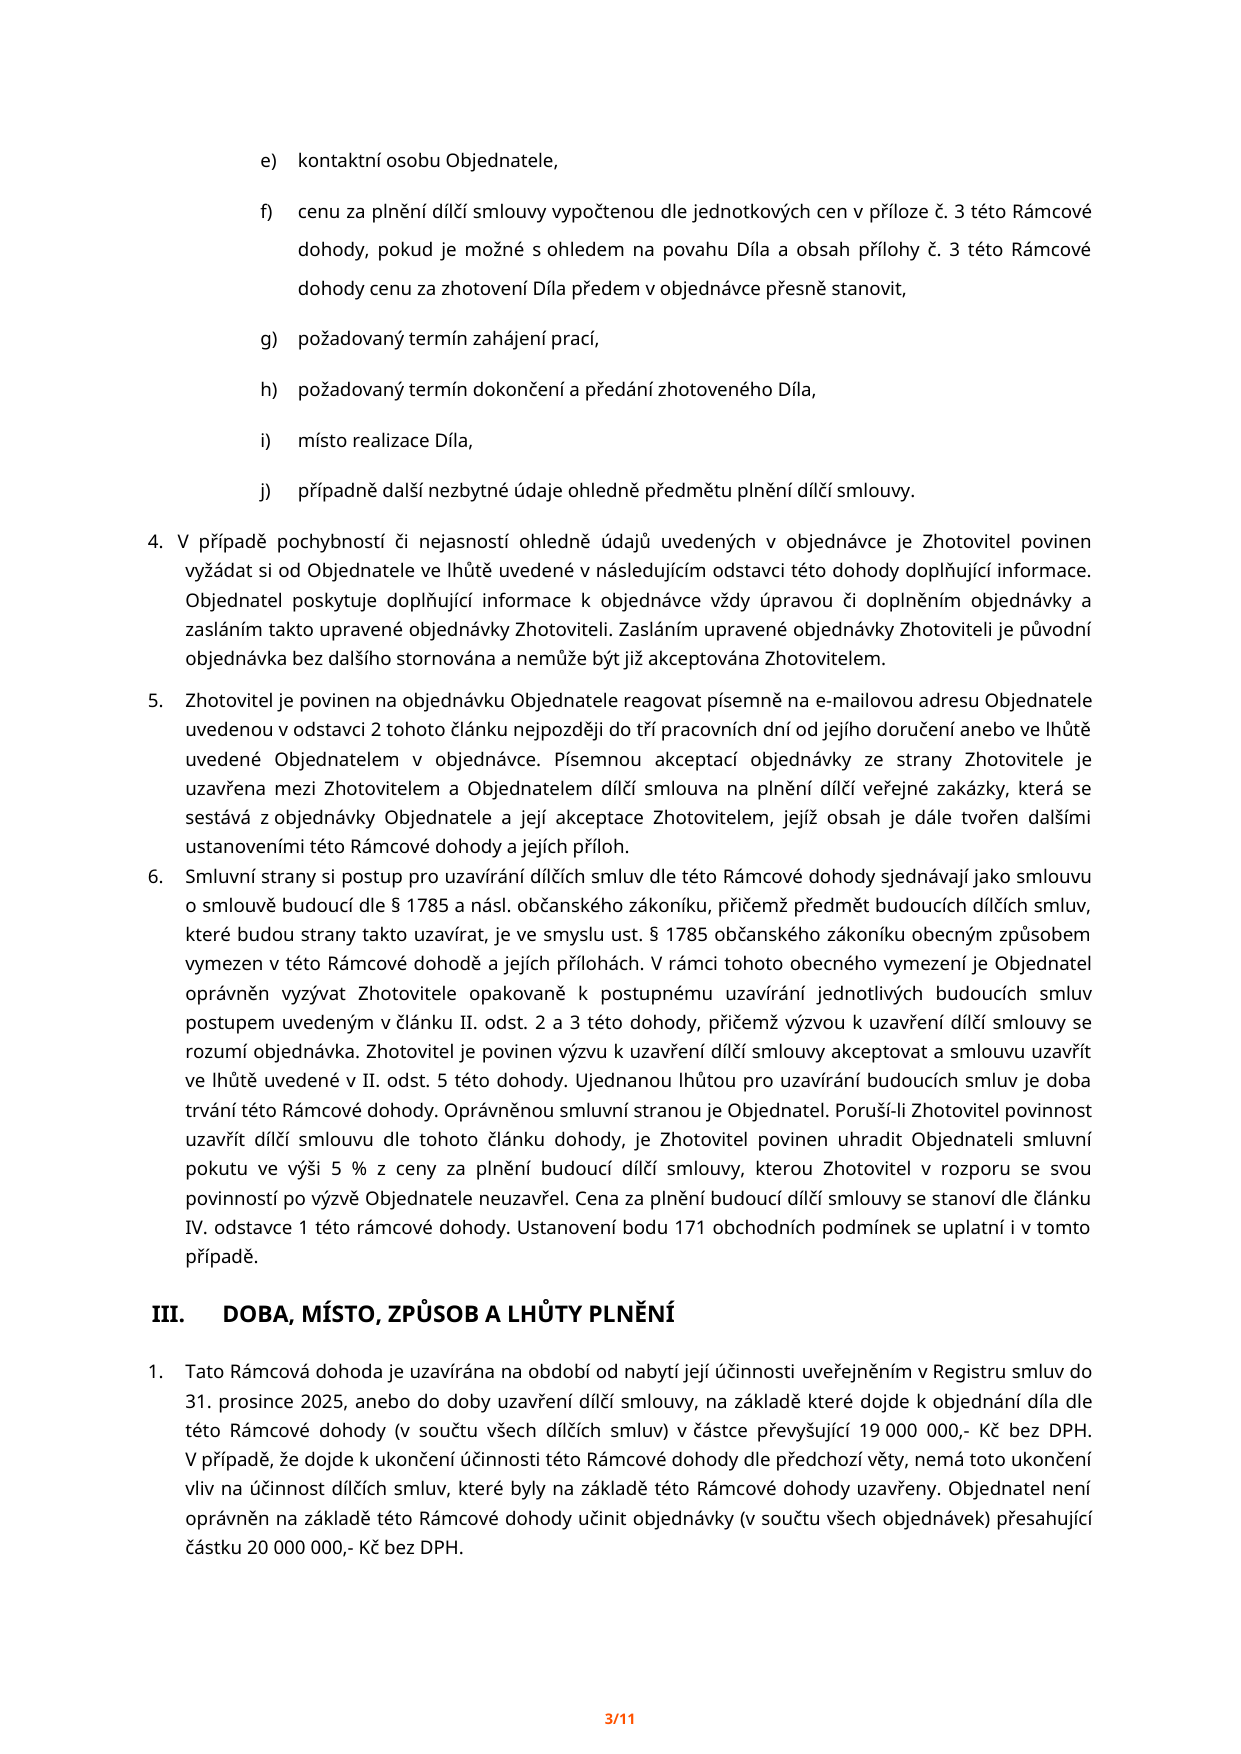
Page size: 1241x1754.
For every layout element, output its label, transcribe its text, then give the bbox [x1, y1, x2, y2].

list Zhotovitel je povinen na objednávku Objednatele reagovat písemně na e-mailovou adresu Objednatele uvedenou v odstavci 2 tohoto článku nejpozději do tří pracovních dní od jejího doručení anebo ve lhůtě uvedené Objednatelem v objednávce. Písemnou akceptací objednávky ze strany Zhotovitele je uzavřena mezi Zhotovitelem a Objednatelem dílčí smlouva na plnění dílčí veřejné zakázky, která se sestává z objednávky Objednatele a její akceptace Zhotovitelem, jejíž obsah je dále tvořen dalšími ustanoveními této Rámcové dohody a jejích příloh. [148, 687, 1093, 859]
list kontaktní osobu Objednatele, [260, 148, 1093, 173]
list případně další nezbytné údaje ohledně předmětu plnění dílčí smlouvy. [260, 478, 1093, 503]
text Tato Rámcová dohoda je uzavírána na období od nabytí její účinnosti uveřejněním v Registru smluv do 31. prosince 2025, anebo do doby uzavření dílčí smlouvy, na základě které dojde k objednání díla dle této Rámcové dohody (v součtu všech dílčích smluv) v částce převyšující 19 000 000,- Kč bez DPH. V případě, že dojde k ukončení účinnosti této Rámcové dohody dle předchozí věty, nemá toto ukončení vliv na účinnost dílčích smluv, které byly na základě této Rámcové dohody uzavřeny. Objednatel není oprávněn na základě této Rámcové dohody učinit objednávky (v součtu všech objednávek) přesahující částku 20 000 000,- Kč bez DPH. [148, 1359, 1093, 1560]
list V případě pochybností či nejasností ohledně údajů uvedených v objednávce je Zhotovitel povinen vyžádat si od Objednatele ve lhůtě uvedené v následujícím odstavci této dohody doplňující informace. Objednatel poskytuje doplňující informace k objednávce vždy úpravou či doplněním objednávky a zasláním takto upravené objednávky Zhotoviteli. Zasláním upravené objednávky Zhotoviteli je původní objednávka bez dalšího stornována a nemůže být již akceptována Zhotovitelem. [148, 528, 1093, 671]
list Smluvní strany si postup pro uzavírání dílčích smluv dle této Rámcové dohody sjednávají jako smlouvu o smlouvě budoucí dle § 1785 a násl. občanského zákoníku, přičemž předmět budoucích dílčích smluv, které budou strany takto uzavírat, je ve smyslu ust. § 1785 občanského zákoníku obecným způsobem vymezen v této Rámcové dohodě a jejích přílohách. V rámci tohoto obecného vymezení je Objednatel oprávněn vyzývat Zhotovitele opakovaně k postupnému uzavírání jednotlivých budoucích smluv postupem uvedeným v článku II. odst. 2 a 3 této dohody, přičemž výzvou k uzavření dílčí smlouvy se rozumí objednávka. Zhotovitel je povinen výzvu k uzavření dílčí smlouvy akceptovat a smlouvu uzavřít ve lhůtě uvedené v II. odst. 5 této dohody. Ujednanou lhůtou pro uzavírání budoucích smluv je doba trvání této Rámcové dohody. Oprávněnou smluvní stranou je Objednatel. Poruší-li Zhotovitel povinnost uzavřít dílčí smlouvu dle tohoto článku dohody, je Zhotovitel povinen uhradit Objednateli smluvní pokutu ve výši 5 % z ceny za plnění budoucí dílčí smlouvy, kterou Zhotovitel v rozporu se svou povinností po výzvě Objednatele neuzavřel. Cena za plnění budoucí dílčí smlouvy se stanoví dle článku IV. odstavce 1 této rámcové dohody. Ustanovení bodu 171 obchodních podmínek se uplatní i v tomto případě. [148, 863, 1093, 1269]
list cenu za plnění dílčí smlouvy vypočtenou dle jednotkových cen v příloze č. 3 této Rámcové dohody, pokud je možné s ohledem na povahu Díla a obsah přílohy č. 3 této Rámcové dohody cenu za zhotovení Díla předem v objednávce přesně stanovit, [260, 198, 1093, 300]
list místo realizace Díla, [260, 427, 1093, 452]
list požadovaný termín zahájení prací, [260, 326, 1093, 351]
list DOBA, MÍSTO, ZPŮSOB A LHŮTY PLNĚNÍ [185, 1298, 1093, 1329]
list požadovaný termín dokončení a předání zhotoveného Díla, [260, 376, 1093, 402]
